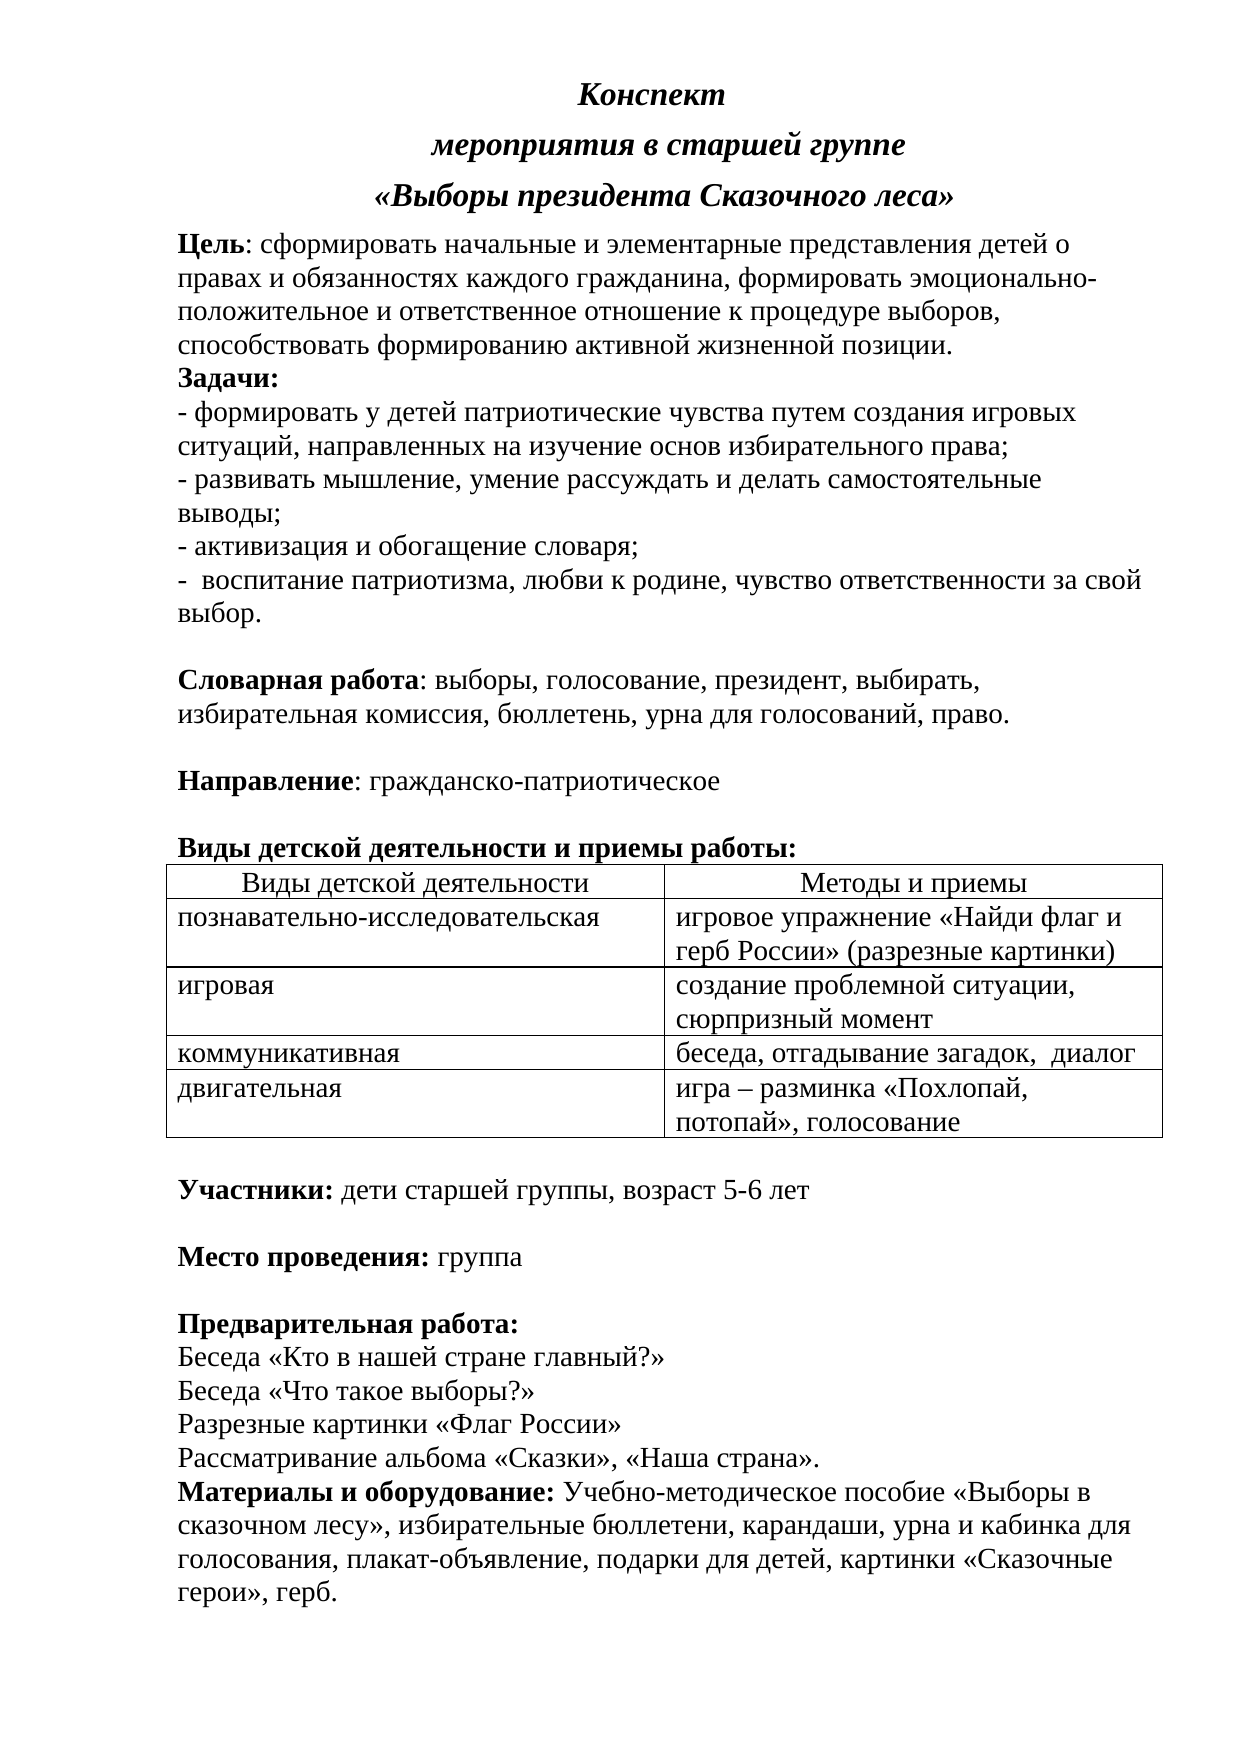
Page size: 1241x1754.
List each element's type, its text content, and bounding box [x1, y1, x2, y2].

table_cell коммуникативная [167, 1036, 664, 1069]
text Материалы и оборудование: Учебно-методическое пособие «Выборы в сказочном лесу», избирательные бюллетени, карандаши, урна и кабинка для голосования, плакат-объявление, подарки для детей, картинки «Сказочные герои», герб. [177, 1474, 1152, 1608]
text - воспитание патриотизма, любви к родине, чувство ответственности за свой выбор. [177, 562, 1152, 629]
text Место проведения: группа [177, 1239, 1152, 1272]
table_cell создание проблемной ситуации, сюрпризный момент [665, 968, 1162, 1034]
text Конспект [177, 74, 1152, 112]
text - формировать у детей патриотические чувства путем создания игровых ситуаций, направленных на изучение основ избирательного права; [177, 394, 1152, 461]
text Виды детской деятельности и приемы работы: [177, 830, 1152, 864]
text Беседа «Что такое выборы?» [177, 1373, 1152, 1407]
text Цель: сформировать начальные и элементарные представления детей о правах и обязанностях каждого гражданина, формировать эмоционально-положительное и ответственное отношение к процедуре выборов, способствовать формированию активной жизненной позиции. [177, 226, 1152, 361]
table_cell двигательная [167, 1070, 664, 1137]
table_cell игра – разминка «Похлопай, потопай», голосование [665, 1070, 1162, 1137]
text Рассматривание альбома «Сказки», «Наша страна». [177, 1440, 1152, 1474]
text Задачи: [177, 361, 1152, 394]
text Словарная работа: выборы, голосование, президент, выбирать, избирательная комиссия, бюллетень, урна для голосований, право. [177, 662, 1152, 729]
table_cell беседа, отгадывание загадок, диалог [665, 1036, 1162, 1069]
table_cell игровая [167, 968, 664, 1034]
text - развивать мышление, умение рассуждать и делать самостоятельные выводы; [177, 461, 1152, 528]
text Разрезные картинки «Флаг России» [177, 1407, 1152, 1440]
table_cell игровое упражнение «Найди флаг и герб России» (разрезные картинки) [665, 899, 1162, 966]
text Направление: гражданско-патриотическое [177, 763, 1152, 797]
text - активизация и обогащение словаря; [177, 528, 1152, 562]
table_header Виды детской деятельности [167, 865, 664, 898]
text мероприятия в старшей группе [177, 125, 1152, 163]
table_header Методы и приемы [665, 865, 1162, 898]
text Беседа «Кто в нашей стране главный?» [177, 1339, 1152, 1373]
text Участники: дети старшей группы, возраст 5-6 лет [177, 1172, 1152, 1205]
text Предварительная работа: [177, 1306, 1152, 1339]
text «Выборы президента Сказочного леса» [177, 176, 1152, 214]
table_cell познавательно-исследовательская [167, 899, 664, 966]
